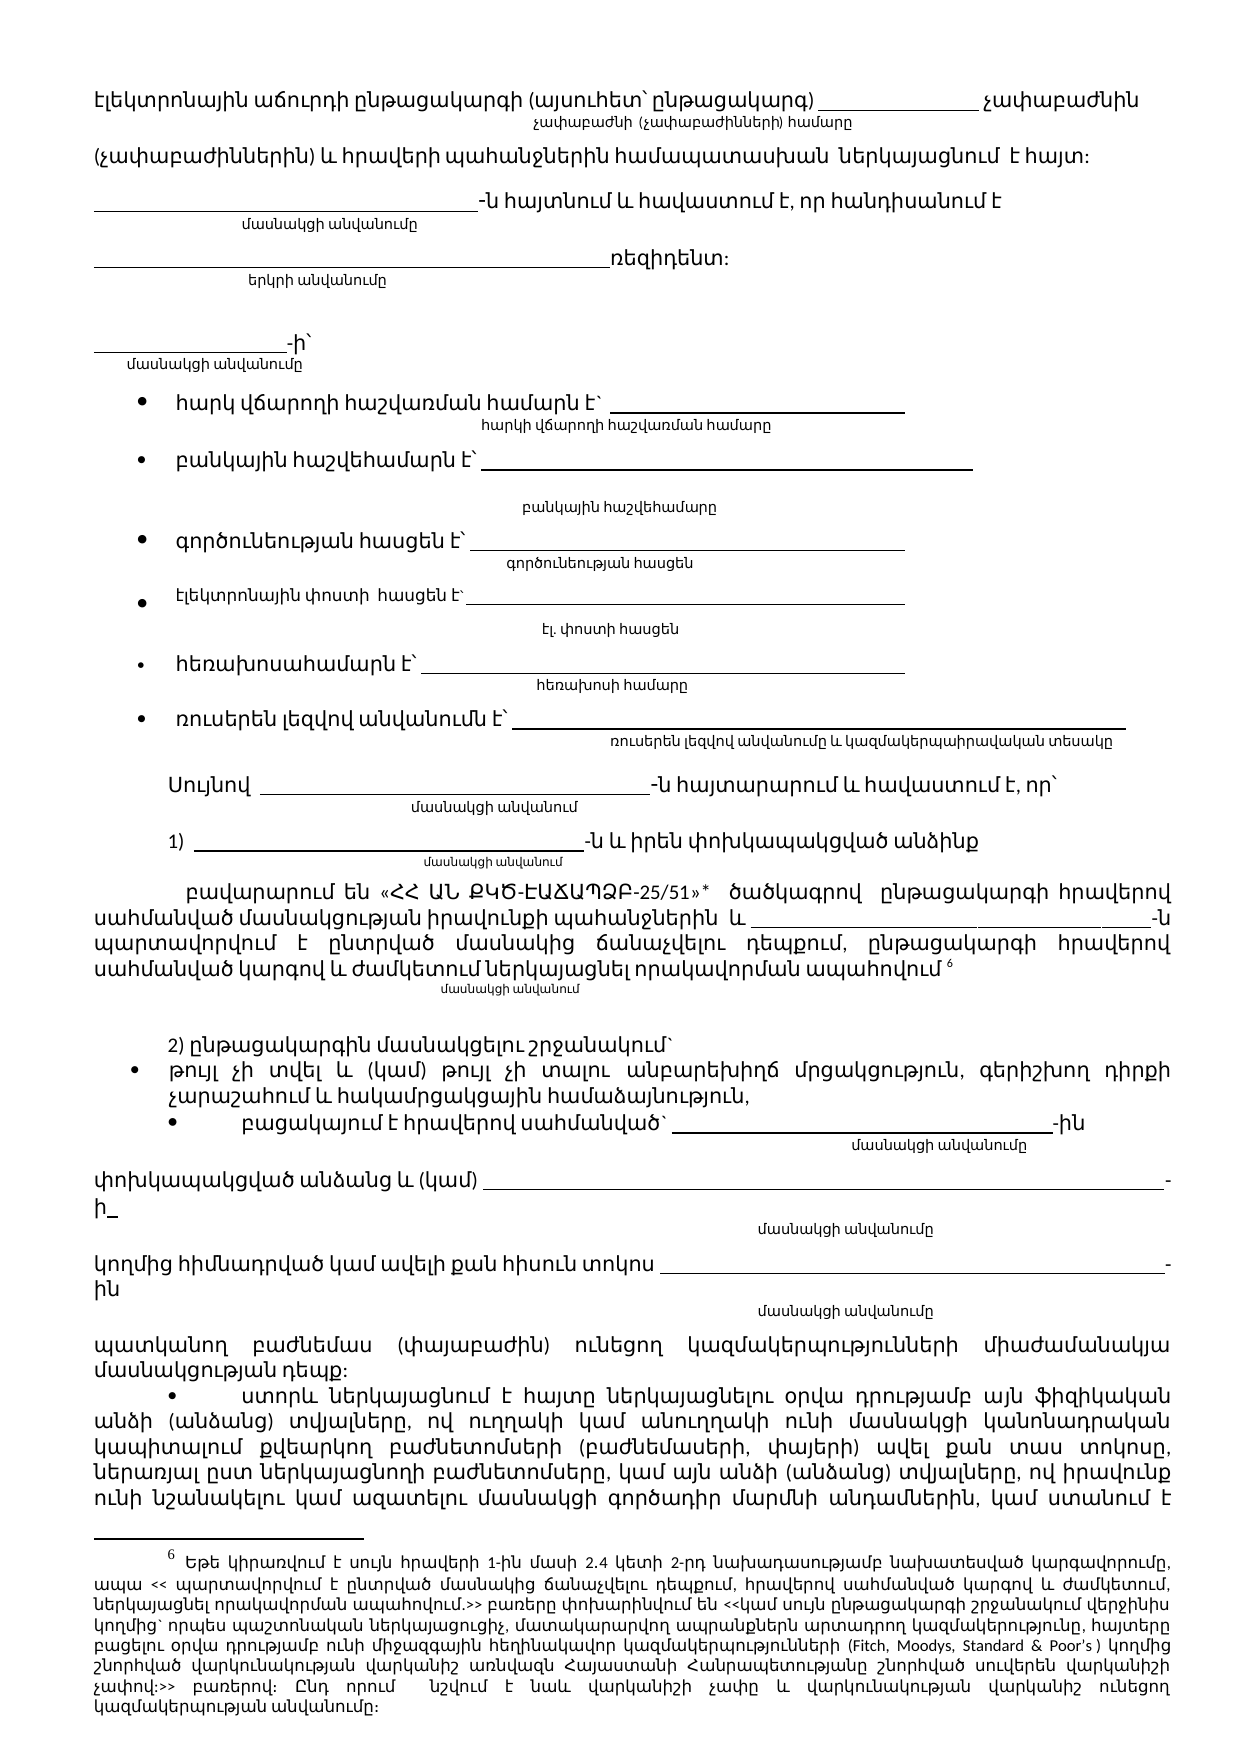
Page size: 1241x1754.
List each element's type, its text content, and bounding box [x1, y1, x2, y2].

text բավարարում են «ՀՀ ԱՆ ՔԿԾ-ԷԱՃԱՊՁԲ-25/51»* ծածկագրով ընթացակարգի հրավերով սահմանված մասնակցության իրավունքի պահանջներին և -ն պարտավորվում է ընտրված մասնակից ճանաչվելու դեպքում, ընթացակարգի հրավերով սահմանված կարգով և ժամկետում ներկայացնել որակավորման ապահովում [94, 879, 1171, 981]
text 2) ընթացակարգին մասնակցելու շրջանակում` [94, 1032, 1171, 1057]
list էլեկտրոնային փոստի հասցեն է՝ [138, 584, 1171, 620]
text ռեզիդենտ: [94, 245, 1171, 271]
text մասնակցի անվանումը [94, 1136, 1171, 1167]
list բանկային հաշվեհամարն է՝ [138, 447, 1171, 498]
text էլ. փոստի հասցեն [94, 620, 1171, 651]
text (չափաբաժիններին) և հրավերի պահանջներին համապատասխան ներկայացնում է հայտ: [94, 144, 1171, 169]
text -ն հայտնում և հավաստում է, որ հանդիսանում է [94, 184, 1171, 215]
text բանկային հաշվեհամարը [94, 498, 1171, 528]
list ռուսերեն լեզվով անվանումն է՝ [138, 707, 1171, 732]
text 1) -ն և իրեն փոխկապակցված անձինք [94, 829, 1171, 854]
text կողմից հիմնադրված կամ ավելի քան հիսուն տոկոս -ին [94, 1251, 1171, 1302]
text գործունեության հասցեն [94, 554, 1171, 584]
text մասնակցի անվանում [94, 981, 1171, 1007]
text մասնակցի անվանում [94, 798, 1171, 829]
text մասնակցի անվանումը [94, 356, 1171, 386]
list բացակայում է հրավերով սահմանված` -ին [94, 1108, 1171, 1136]
text Սույնով -ն հայտարարում և հավաստում է, որ՝ [94, 768, 1171, 798]
text մասնակցի անվանումը [94, 215, 1171, 245]
text -ի՝ [94, 330, 1171, 356]
text էլեկտրոնային աճուրդի ընթացակարգի (այսուհետ՝ ընթացակարգ) չափաբաժնին [94, 88, 1171, 113]
text երկրի անվանումը [94, 271, 1171, 301]
text մասնակցի անվանումը [94, 1220, 1171, 1251]
text հարկի վճարողի հաշվառման համարը [94, 417, 1171, 447]
text ռուսերեն լեզվով անվանումը և կազմակերպաիրավական տեսակը [536, 732, 1171, 763]
text հեռախոսի համարը [462, 676, 1171, 707]
text չափաբաժնի (չափաբաժինների) համարը [94, 113, 1171, 144]
list հեռախոսահամարն է՝ [138, 651, 1171, 676]
list գործունեության հասցեն է՝ [138, 528, 1171, 554]
text պատկանող բաժնեմաս (փայաբաժին) ունեցող կազմակերպությունների միաժամանակյա մասնակցության դեպք: [94, 1332, 1171, 1383]
list թույլ չի տվել և (կամ) թույլ չի տալու անբարեխիղճ մրցակցություն, գերիշխող դիրքի չարաշահում և հակամրցակցային համաձայնություն, [131, 1057, 1171, 1108]
text մասնակցի անվանումը [94, 1302, 1171, 1332]
text մասնակցի անվանում [94, 854, 1171, 879]
list հարկ վճարողի հաշվառման համարն է` [138, 386, 1171, 417]
text փոխկապակցված անձանց և (կամ) -ի [94, 1167, 1171, 1220]
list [94, 1383, 1171, 1510]
